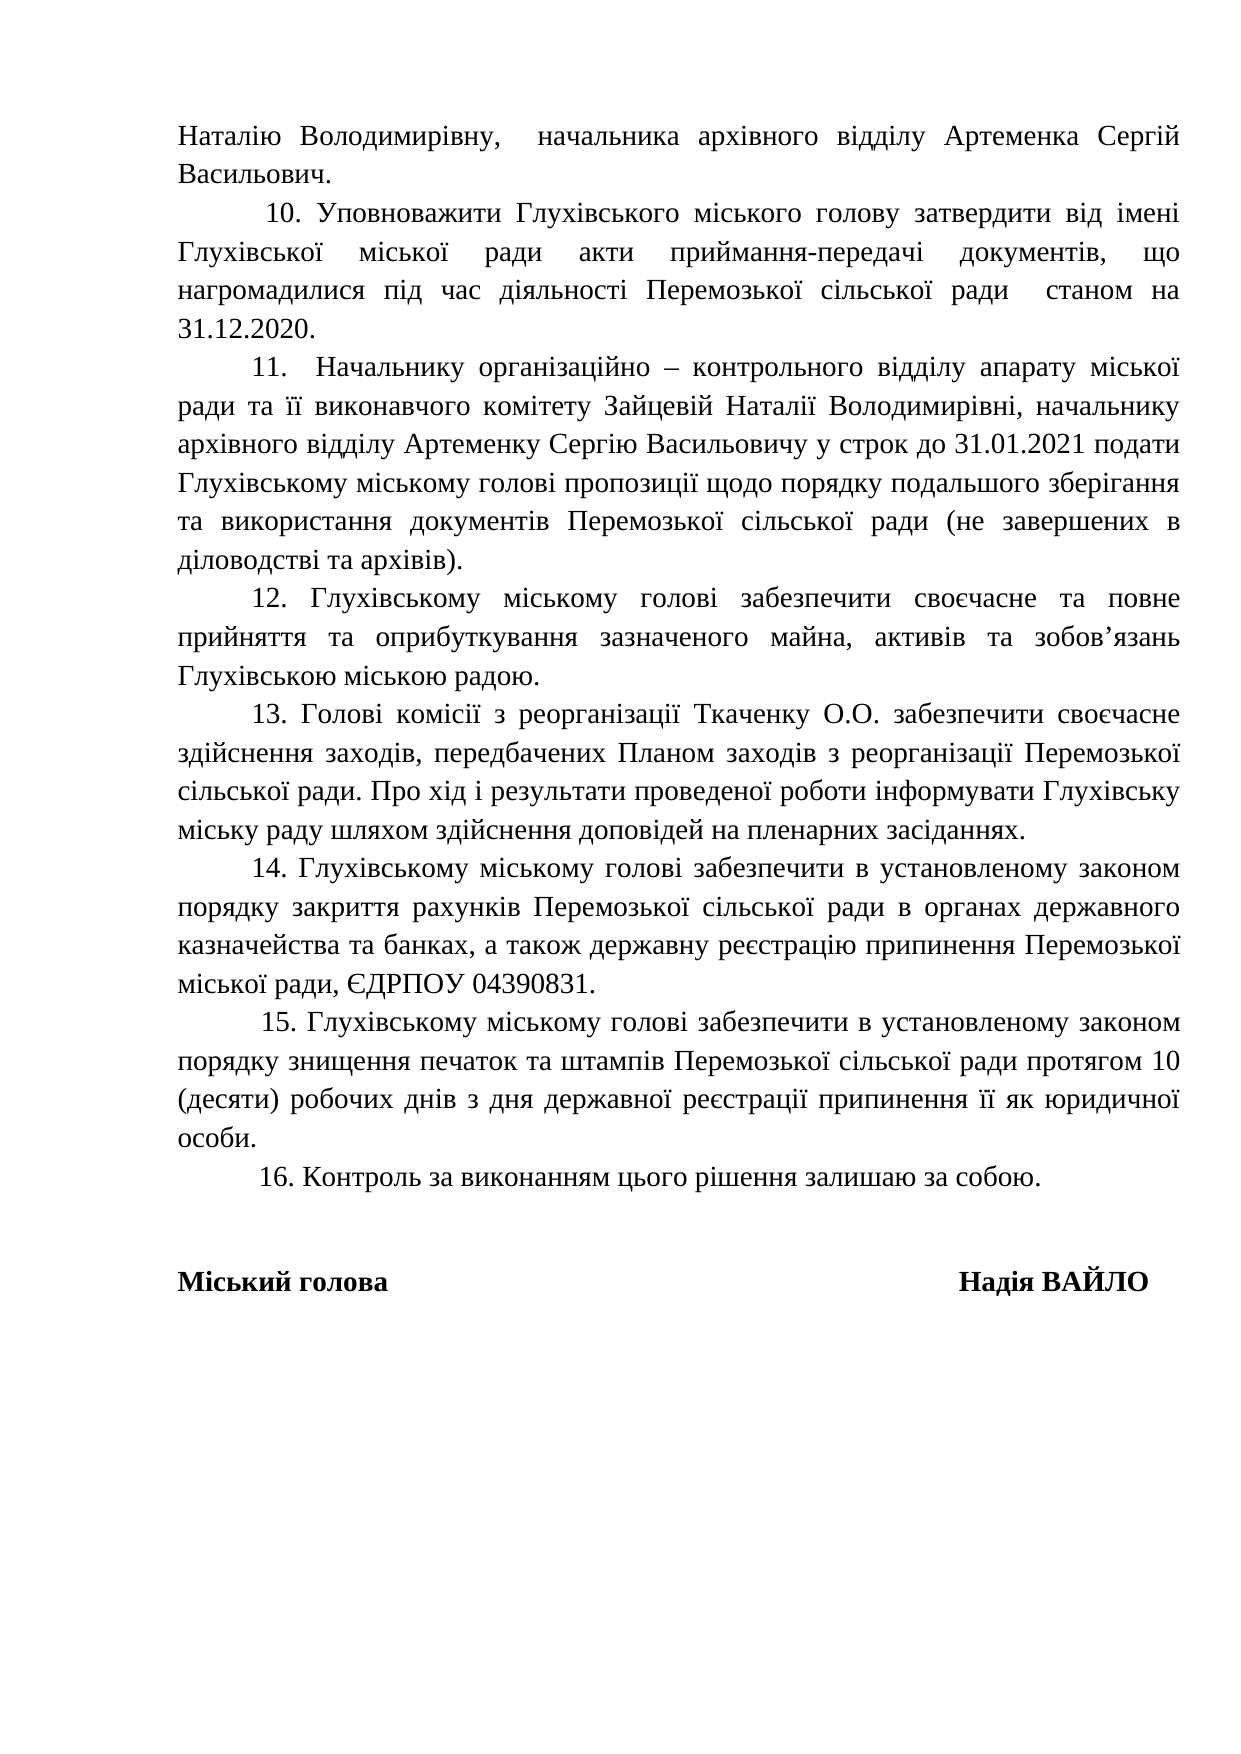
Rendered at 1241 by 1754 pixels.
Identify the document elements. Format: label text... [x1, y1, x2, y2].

list 11. Начальнику організаційно – контрольного відділу апарату міської ради та її виконавчого комітету Зайцевій Наталії Володимирівні, начальнику архівного відділу Артеменку Сергію Васильовичу у строк до 31.01.2021 подати Глухівському міському голові пропозиції щодо порядку подальшого зберігання та використання документів Перемозької сільської ради (не завершених в діловодстві та архівів). [177, 349, 1181, 576]
list 12. Глухівському міському голові забезпечити своєчасне та повне прийняття та оприбуткування зазначеного майна, активів та зобов’язань Глухівською міською радою. [177, 581, 1181, 691]
list 14. Глухівському міському голові забезпечити в установленому законом порядку закриття рахунків Перемозької сільської ради в органах державного казначейства та банках, а також державну реєстрацію припинення Перемозької міської ради, ЄДРПОУ 04390831. [177, 850, 1181, 999]
list 16. Контроль за виконанням цього рішення залишаю за собою. [177, 1159, 1181, 1192]
list 10. Уповноважити Глухівського міського голову затвердити від імені Глухівської міської ради акти приймання-передачі документів, що нагромадилися під час діяльності Перемозької сільської ради станом на 31.12.2020. [177, 195, 1181, 344]
list 13. Голові комісії з реорганізації Ткаченку О.О. забезпечити своєчасне здійснення заходів, передбачених Планом заходів з реорганізації Перемозької сільської ради. Про хід і результати проведеної роботи інформувати Глухівську міську раду шляхом здійснення доповідей на пленарних засіданнях. [177, 696, 1181, 845]
text Міський голова Надія ВАЙЛО [177, 1264, 1181, 1298]
list 15. Глухівському міському голові забезпечити в установленому законом порядку знищення печаток та штампів Перемозької сільської ради протягом 10 (десяти) робочих днів з дня державної реєстрації припинення її як юридичної особи. [177, 1004, 1181, 1154]
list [177, 118, 1181, 190]
